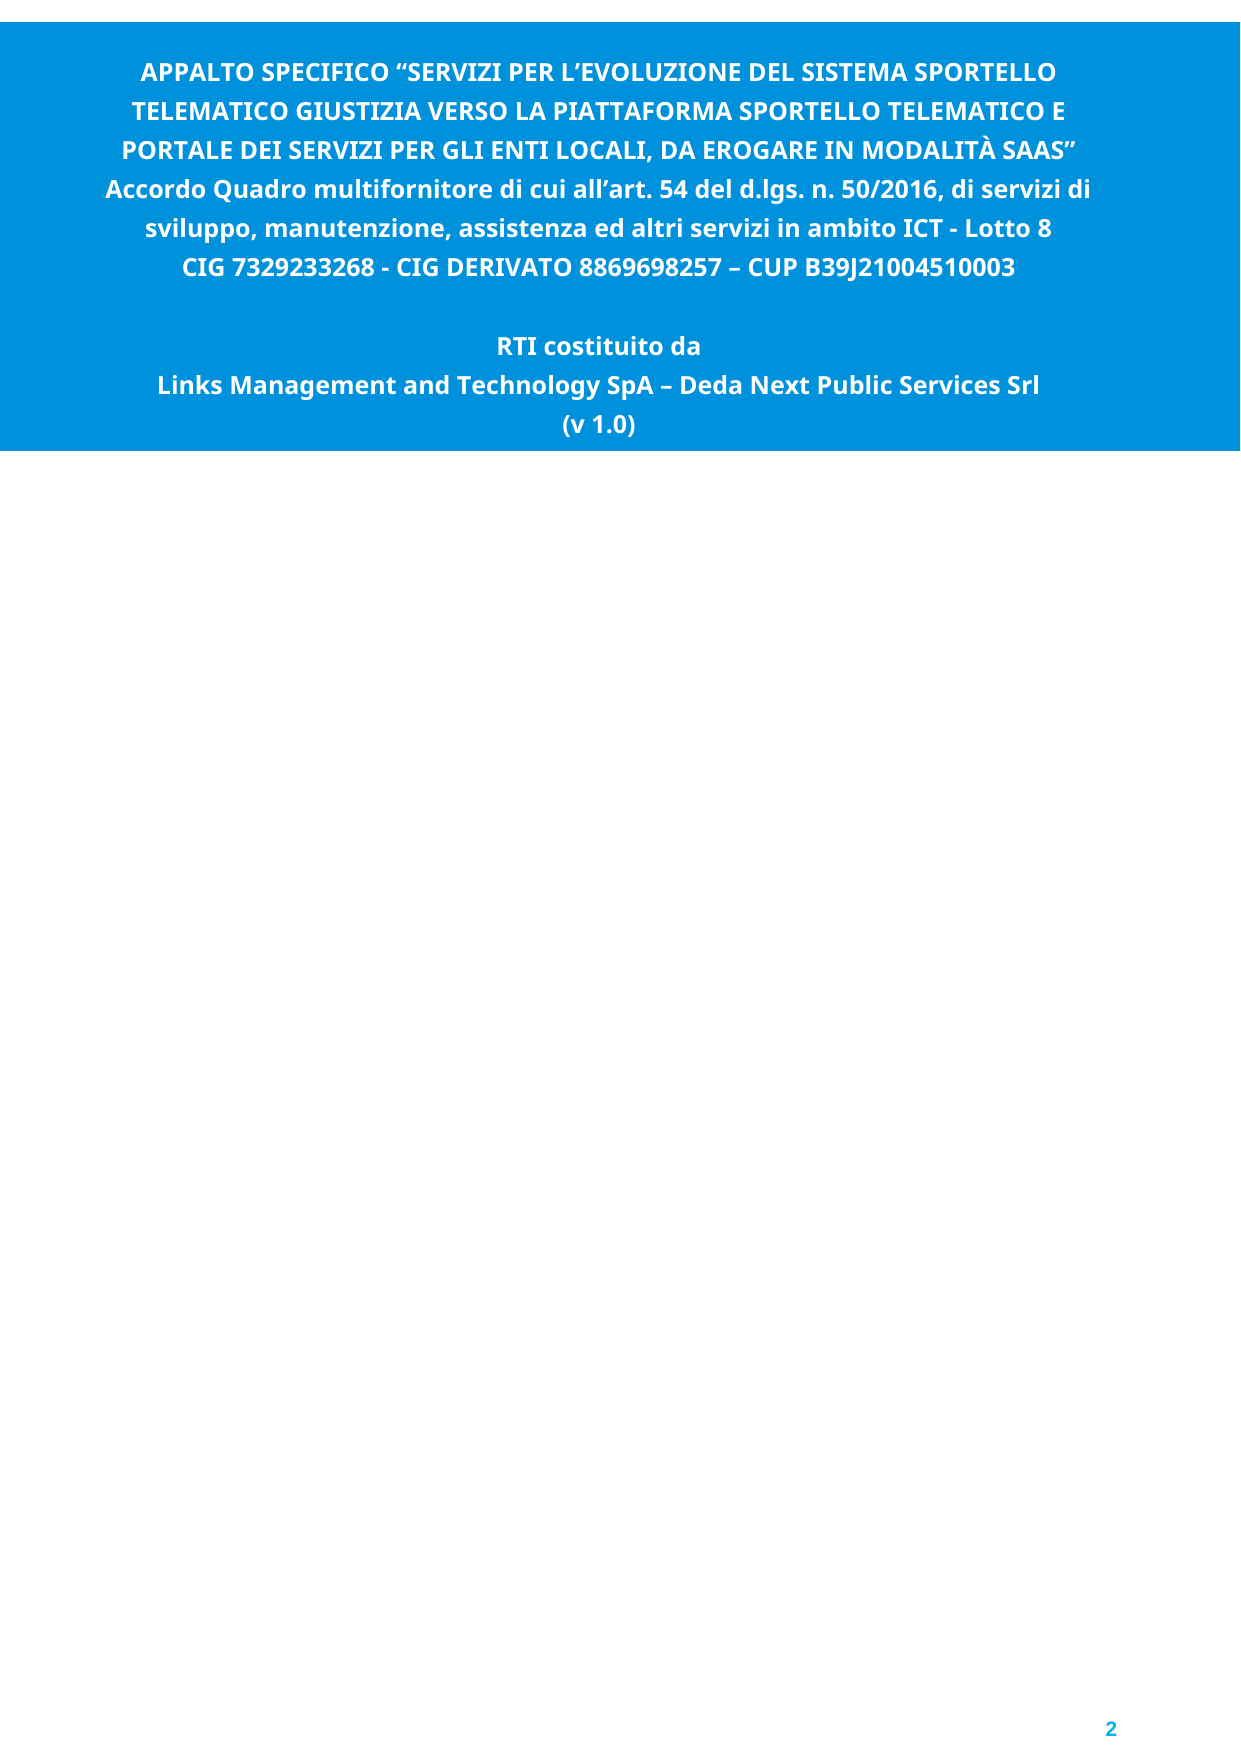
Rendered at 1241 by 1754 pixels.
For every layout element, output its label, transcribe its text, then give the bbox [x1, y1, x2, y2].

table_cell APPALTO SPECIFICO “SERVIZI PER L’EVOLUZIONE DEL SISTEMA SPORTELLO TELEMATICO GIUSTIZIA VERSO LA PIATTAFORMA SPORTELLO TELEMATICO E PORTALE DEI SERVIZI PER GLI ENTI LOCALI, DA EROGARE IN MODALITÀ SAAS” Accordo Quadro multifornitore di cui all’art. 54 del d.lgs. n. 50/2016, di servizi di sviluppo, manutenzione, assistenza ed altri servizi in ambito ICT - Lotto 8 CIG 7329233268 - CIG DERIVATO 8869698257 – CUP B39J21004510003 RTI costituito da Links Management and Technology SpA – Deda Next Public Services Srl (v 1.0) [1, 23, 1240, 450]
